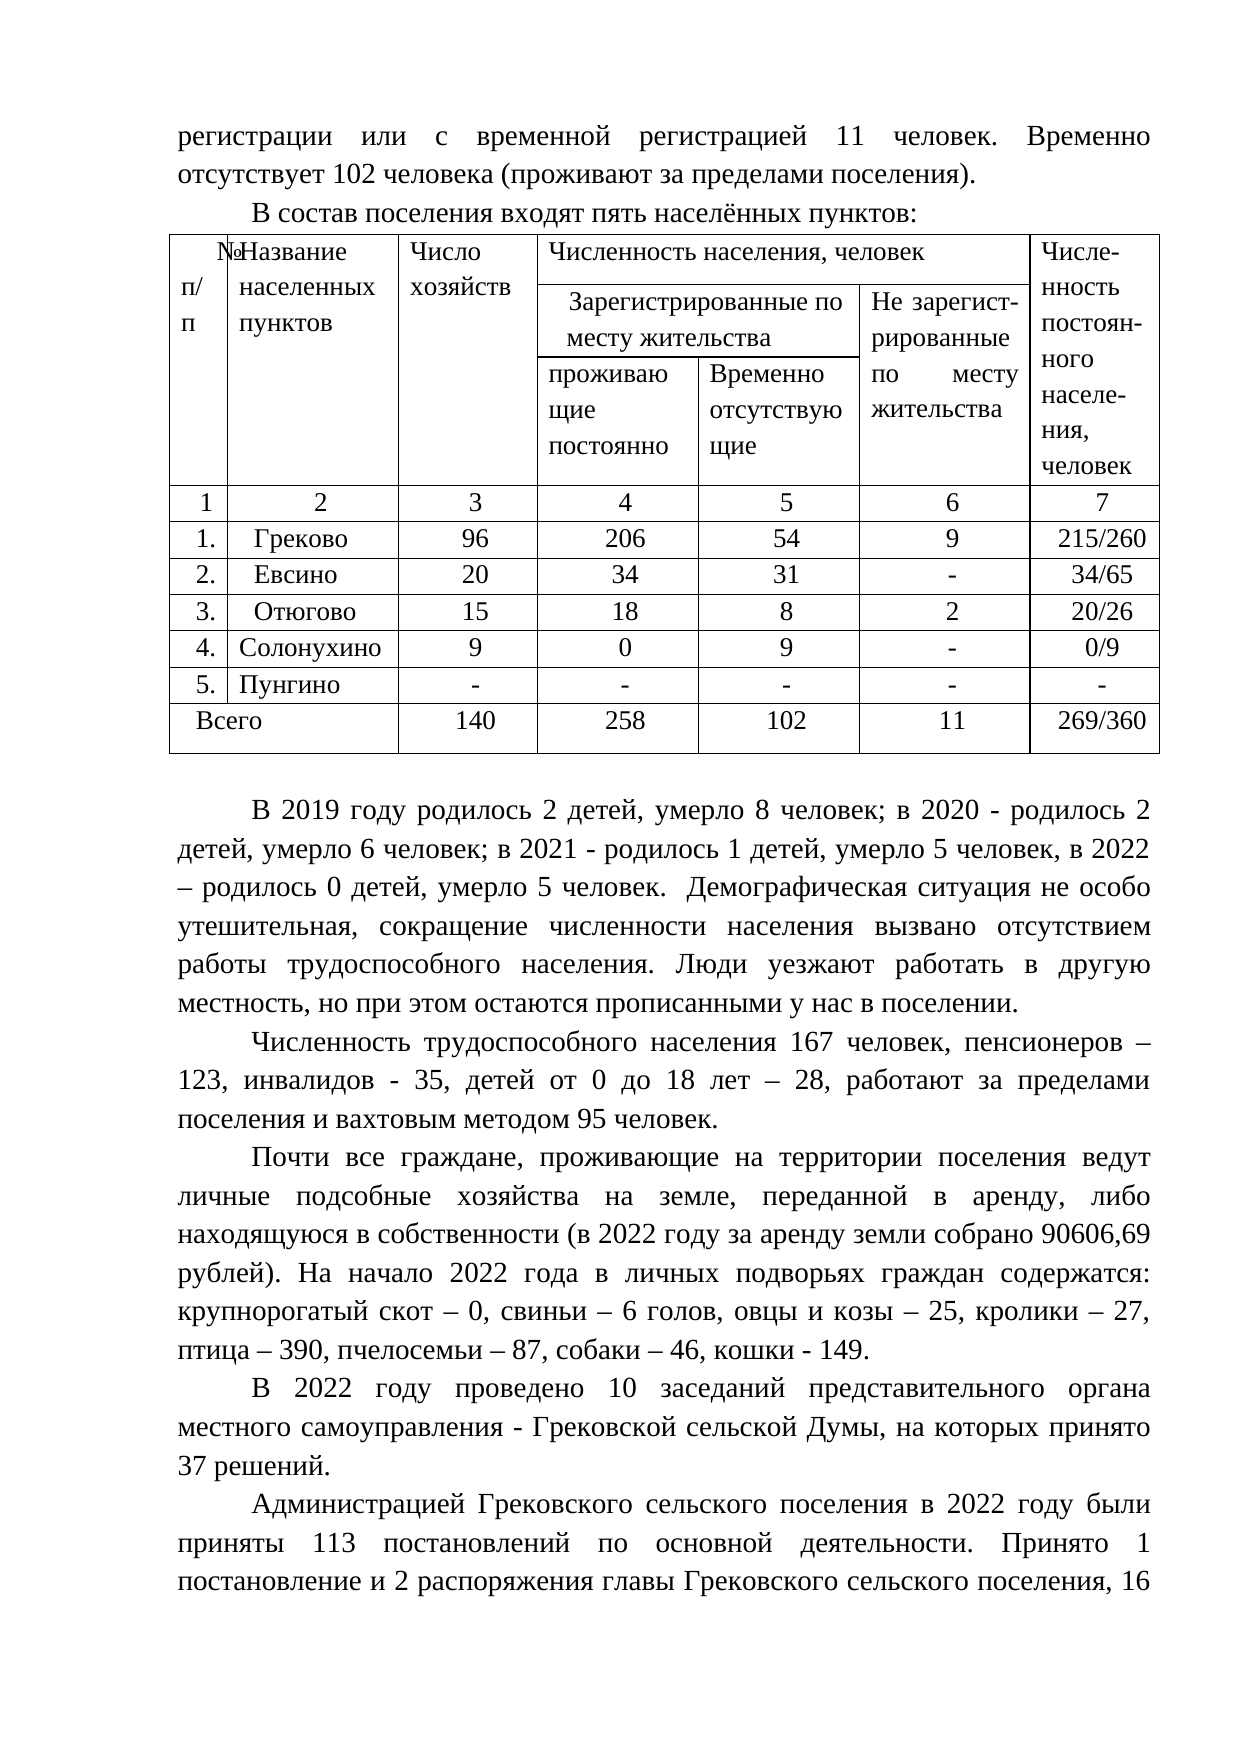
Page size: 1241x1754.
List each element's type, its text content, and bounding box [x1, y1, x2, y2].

table_cell - [1031, 668, 1159, 703]
table_cell 9 [699, 631, 859, 667]
table_header Название населенных пунктов [228, 235, 398, 484]
table_cell - [860, 668, 1029, 703]
table_cell 3 [399, 486, 537, 521]
table_cell 96 [399, 522, 537, 557]
table_cell 34 [538, 559, 698, 594]
table_cell 5 [699, 486, 859, 521]
table_header Число хозяйств [399, 235, 537, 484]
table_cell 3. [170, 595, 227, 630]
table_cell Отюгово [228, 595, 398, 630]
table_cell 1. [170, 522, 227, 557]
table_cell 215/260 [1031, 522, 1159, 557]
table_cell - [538, 668, 698, 703]
table_cell Солонухино [228, 631, 398, 667]
table_cell 0 [538, 631, 698, 667]
table_cell 2 [860, 595, 1029, 630]
table_cell 34/65 [1031, 559, 1159, 594]
text В 2019 году родилось 2 детей, умерло 8 человек; в 2020 - родилось 2 детей, умерло 6 человек; в 2021 - родилось 1 детей, умерло 5 человек, в 2022 – родилось 0 детей, умерло 5 человек. Демографическая ситуация не особо утешительная, сокращение численности населения вызвано отсутствием работы трудоспособного населения. Люди уезжают работать в другую местность, но при этом остаются прописанными у нас в поселении. [177, 792, 1152, 1019]
table_cell 31 [699, 559, 859, 594]
table_cell 2. [170, 559, 227, 594]
table_cell 18 [538, 595, 698, 630]
table_cell 140 [399, 704, 537, 753]
table_cell 9 [399, 631, 537, 667]
table_cell Евсино [228, 559, 398, 594]
table_cell проживающие постоянно [538, 358, 698, 484]
table_cell 0/9 [1031, 631, 1159, 667]
table_cell 5. [170, 668, 227, 703]
table_cell Зарегистрированные по месту жительства [538, 285, 859, 356]
table_cell - [699, 668, 859, 703]
table_cell 4. [170, 631, 227, 667]
table_cell 54 [699, 522, 859, 557]
table_cell 102 [699, 704, 859, 753]
table_cell - [860, 559, 1029, 594]
table_cell Пунгино [228, 668, 398, 703]
table_cell 206 [538, 522, 698, 557]
table_cell Временно отсутствующие [699, 358, 859, 484]
table_cell 15 [399, 595, 537, 630]
table_header Числе-нность постоян-ного населе-ния, человек [1031, 235, 1159, 484]
table_cell Греково [228, 522, 398, 557]
table_cell 11 [860, 704, 1029, 753]
table_header Численность населения, человек [538, 235, 1029, 284]
table_cell 8 [699, 595, 859, 630]
table_cell 2 [228, 486, 398, 521]
text В 2022 году проведено 10 заседаний представительного органа местного самоуправления - Грековской сельской Думы, на которых принято 37 решений. [177, 1371, 1152, 1481]
table_cell 7 [1031, 486, 1159, 521]
table_cell Всего [170, 704, 398, 753]
table_cell Не зарегист-рированные по месту жительства [860, 285, 1029, 484]
table_cell 269/360 [1031, 704, 1159, 753]
table_cell 4 [538, 486, 698, 521]
text В состав поселения входят пять населённых пунктов: [177, 195, 1152, 229]
text Почти все граждане, проживающие на территории поселения ведут личные подсобные хозяйства на земле, переданной в аренду, либо находящуюся в собственности (в 2022 году за аренду земли собрано 90606,69 рублей). На начало 2022 года в личных подворьях граждан содержатся: крупнорогатый скот – 0, свиньи – 6 голов, овцы и козы – 25, кролики – 27, птица – 390, пчелосемьи – 87, собаки – 46, кошки - 149. [177, 1139, 1152, 1366]
text Численность трудоспособного населения 167 человек, пенсионеров – 123, инвалидов - 35, детей от 0 до 18 лет – 28, работают за пределами поселения и вахтовым методом 95 человек. [177, 1024, 1152, 1134]
table_cell 6 [860, 486, 1029, 521]
table_cell 258 [538, 704, 698, 753]
table_cell - [860, 631, 1029, 667]
table_cell 1 [170, 486, 227, 521]
table_cell 9 [860, 522, 1029, 557]
table_cell 20/26 [1031, 595, 1159, 630]
table_header №п/п [170, 235, 227, 484]
table_cell 20 [399, 559, 537, 594]
table_cell - [399, 668, 537, 703]
